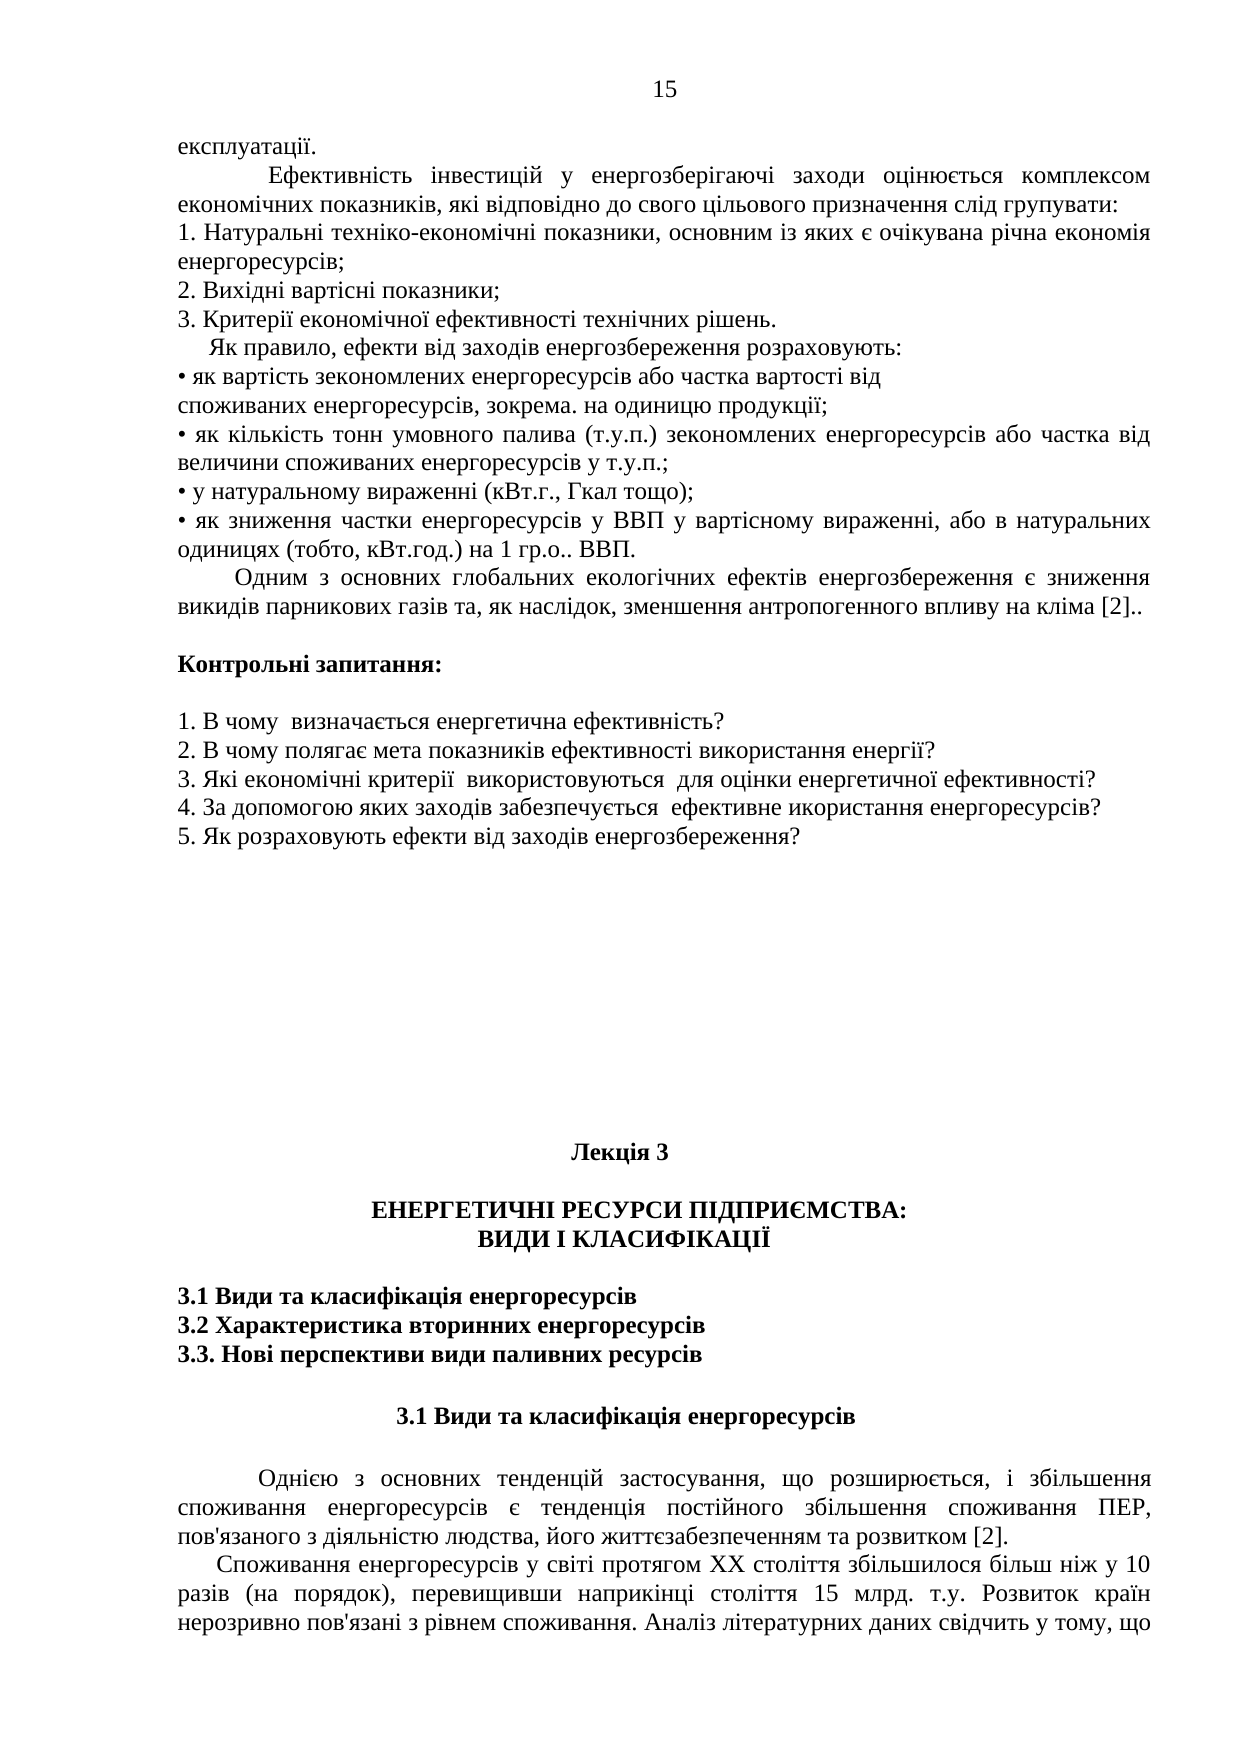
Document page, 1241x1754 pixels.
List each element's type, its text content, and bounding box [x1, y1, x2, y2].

text 3. Які економічні критерії використовуються для оцінки енергетичної ефективності? [177, 764, 1152, 792]
text ВИДИ І КЛАСИФІКАЦІЇ [177, 1224, 1152, 1252]
text Контрольні запитання: [177, 649, 1152, 677]
text • у натуральному вираженні (кВт.г., Гкал тощо); [177, 476, 1152, 505]
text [177, 1549, 1152, 1636]
text • як кількість тонн умовного палива (т.у.п.) зекономлених енергоресурсів або частка від величини споживаних енергоресурсів у т.у.п.; [177, 419, 1152, 476]
text 3.1 Види та класифікація енергоресурсів [177, 1401, 1152, 1430]
text Однією з основних тенденцій застосування, що розширюється, і збільшення споживання енергоресурсів є тенденція постійного збільшення споживання ПЕР, пов'язаного з діяльністю людства, його життєзабезпеченням та розвитком [2]. [177, 1463, 1152, 1549]
text 2. В чому полягає мета показників ефективності використання енергії? [177, 735, 1152, 764]
text Як правило, ефекти від заходів енергозбереження розраховують: [177, 332, 1152, 361]
text • як вартість зекономлених енергоресурсів або частка вартості від [177, 361, 1152, 390]
text 5. Як розраховують ефекти від заходів енергозбереження? [177, 821, 1152, 850]
text 2. Вихідні вартісні показники; [177, 275, 1152, 304]
text споживаних енергоресурсів, зокрема. на одиницю продукції; [177, 390, 1152, 419]
text 1. Натуральні техніко-економічні показники, основним із яких є очікувана річна економія енергоресурсів; [177, 217, 1152, 275]
text • як зниження частки енергоресурсів у ВВП у вартісному вираженні, або в натуральних одиницях (тобто, кВт.год.) на 1 гр.о.. ВВП. [177, 505, 1152, 562]
text 3.2 Характеристика вторинних енергоресурсів [177, 1310, 1152, 1339]
text Одним з основних глобальних екологічних ефектів енергозбереження є зниження викидів парникових газів та, як наслідок, зменшення антропогенного впливу на кліма [2].. [177, 562, 1152, 620]
text 4. За допомогою яких заходів забезпечується ефективне икористання енергоресурсів? [177, 792, 1152, 821]
text 1. В чому визначається енергетична ефективність? [177, 706, 1152, 735]
text Ефективність інвестицій у енергозберігаючі заходи оцінюється комплексом економічних показників, які відповідно до свого цільового призначення слід групувати: [177, 160, 1152, 217]
text 3.1 Види та класифікація енергоресурсів [177, 1281, 1152, 1310]
text ЕНЕРГЕТИЧНІ РЕСУРСИ ПІДПРИЄМСТВА: [177, 1195, 1152, 1224]
text 3.3. Нові перспективи види паливних ресурсів [177, 1339, 1152, 1367]
text 3. Критерії економічної ефективності технічних рішень. [177, 304, 1152, 332]
text Лекція 3 [177, 1137, 1152, 1166]
text експлуатації. [177, 131, 1152, 160]
